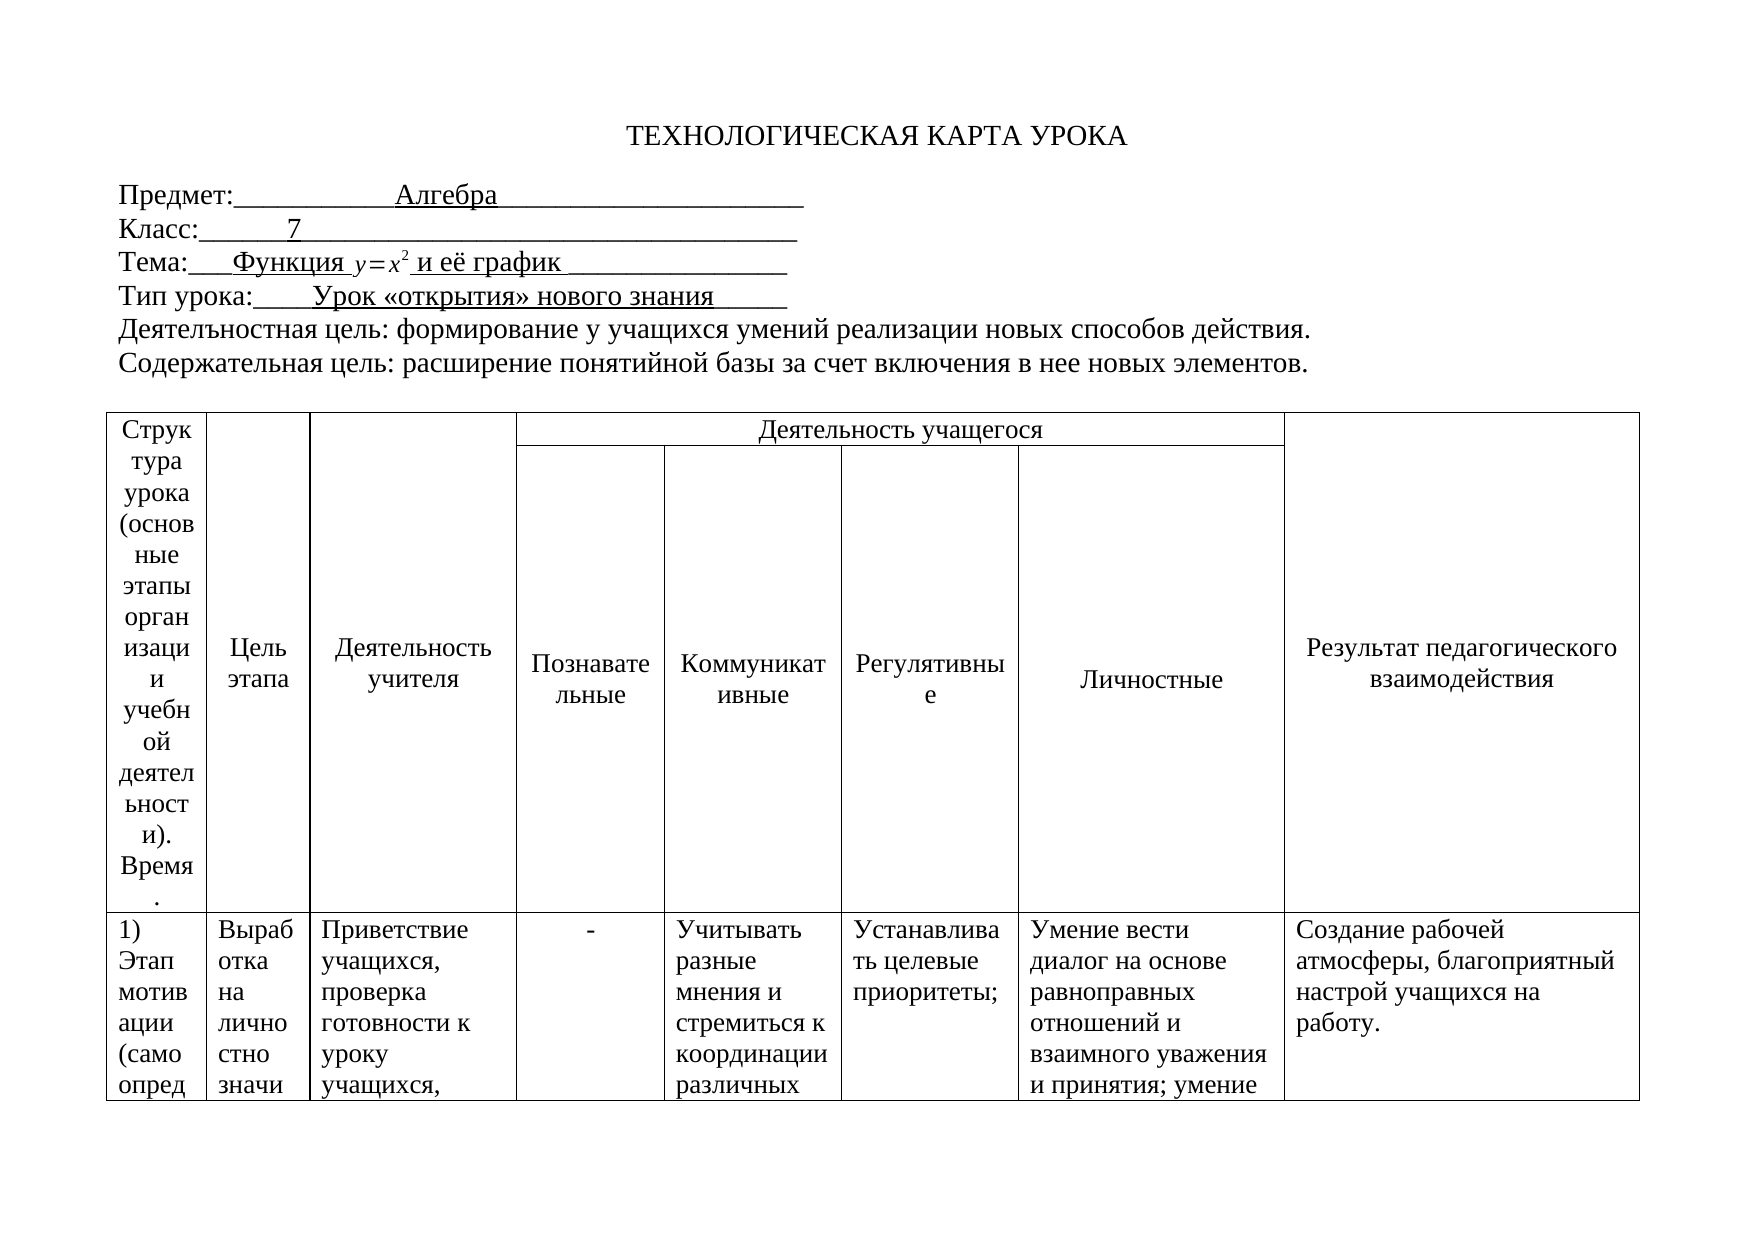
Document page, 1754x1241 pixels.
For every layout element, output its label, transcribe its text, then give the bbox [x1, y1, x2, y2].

table_cell Регулятивные [842, 446, 1018, 912]
text Содержательная цель: расширение понятийной базы за счет включения в нее новых элементов. [118, 345, 1636, 379]
text Предмет:___________Алгебра_____________________ [118, 177, 1636, 211]
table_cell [665, 913, 841, 1099]
text ТЕХНОЛОГИЧЕСКАЯ КАРТА УРОКА [118, 118, 1636, 152]
text Тема:___Функция и её график _______________ [118, 244, 1636, 278]
table_header Структура урока (основные этапы организации учебной деятельности). Время. [107, 413, 206, 912]
table_header Результат педагогического взаимодействия [1285, 413, 1639, 912]
text Деятелъностная цель: формирование у учащихся умений реализации новых способов действия. [118, 312, 1636, 345]
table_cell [1285, 913, 1639, 1099]
table_header Деятельность учителя [311, 413, 516, 912]
table_cell Познавательные [517, 446, 664, 912]
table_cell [1019, 913, 1284, 1099]
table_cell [107, 913, 206, 1099]
text Класс:______7__________________________________ [118, 211, 1636, 244]
table_cell Коммуникативные [665, 446, 841, 912]
table_header Цель этапа [207, 413, 309, 912]
table_cell Личностные [1019, 446, 1284, 912]
table_cell - [517, 913, 664, 1099]
text Тип урока:____Урок «открытия» нового знания_____ [118, 278, 1636, 312]
table_header Деятельность учащегося [517, 413, 1284, 444]
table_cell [311, 913, 516, 1099]
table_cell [842, 913, 1018, 1099]
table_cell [207, 913, 309, 1099]
